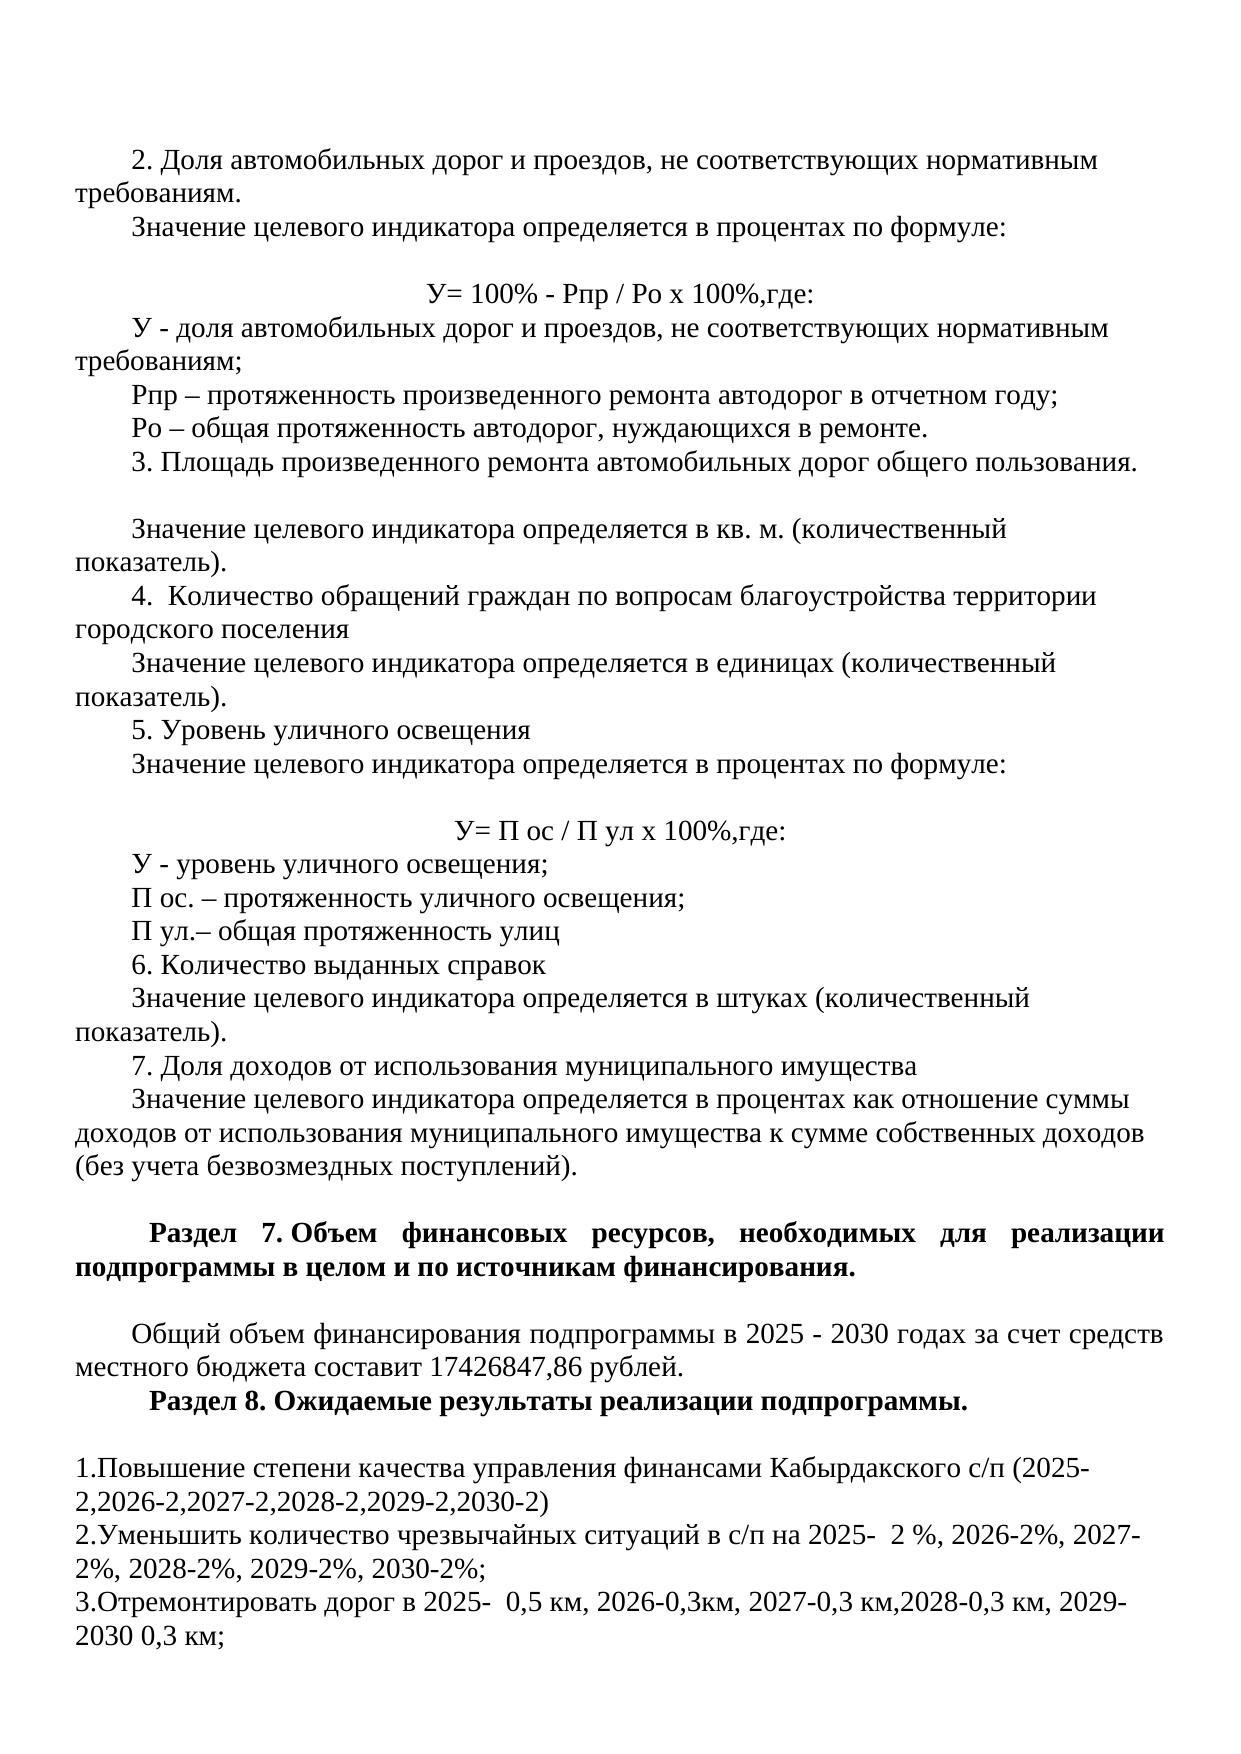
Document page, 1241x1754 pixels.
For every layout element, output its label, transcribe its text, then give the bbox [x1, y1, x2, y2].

text Значение целевого индикатора определяется в штуках (количественный показатель). [75, 981, 1165, 1048]
text Значение целевого индикатора определяется в единицах (количественный показатель). [75, 645, 1165, 712]
text Значение целевого индикатора определяется в процентах по формуле: [75, 746, 1165, 779]
text Значение целевого индикатора определяется в кв. м. (количественный показатель). [75, 511, 1165, 578]
text У= П ос / П ул х 100%,где: [75, 813, 1165, 846]
text 3. Площадь произведенного ремонта автомобильных дорог общего пользования. [75, 444, 1165, 477]
text 3.Отремонтировать дорог в 2025- 0,5 км, 2026-0,3км, 2027-0,3 км,2028-0,3 км, 2029- 2030 0,3 км; [75, 1584, 1165, 1651]
text П ул.– общая протяженность улиц [75, 913, 1165, 947]
text 4. Количество обращений граждан по вопросам благоустройства территории городского поселения [75, 578, 1165, 645]
text 6. Количество выданных справок [75, 947, 1165, 981]
text 7. Доля доходов от использования муниципального имущества [75, 1048, 1165, 1081]
text Ро – общая протяженность автодорог, нуждающихся в ремонте. [75, 410, 1165, 444]
text 2.Уменьшить количество чрезвычайных ситуаций в с/п на 2025- 2 %, 2026-2%, 2027-2%, 2028-2%, 2029-2%, 2030-2%; [75, 1517, 1165, 1584]
text Значение целевого индикатора определяется в процентах как отношение суммы доходов от использования муниципального имущества к сумме собственных доходов (без учета безвозмездных поступлений). [75, 1081, 1165, 1182]
text 5. Уровень уличного освещения [75, 712, 1165, 746]
text У - уровень уличного освещения; [75, 846, 1165, 880]
text У - доля автомобильных дорог и проездов, не соответствующих нормативным требованиям; [75, 310, 1165, 377]
text У= 100% - Рпр / Ро х 100%,где: [75, 276, 1165, 310]
text Раздел 7. Объем финансовых ресурсов, необходимых для реализации подпрограммы в целом и по источникам финансирования. [75, 1215, 1165, 1282]
text 1.Повышение степени качества управления финансами Кабырдакского с/п (2025-2,2026-2,2027-2,2028-2,2029-2,2030-2) [75, 1450, 1165, 1517]
text П ос. – протяженность уличного освещения; [75, 880, 1165, 913]
text 2. Доля автомобильных дорог и проездов, не соответствующих нормативным требованиям. [75, 142, 1165, 209]
text Общий объем финансирования подпрограммы в 2025 - 2030 годах за счет средств местного бюджета составит 17426847,86 рублей. [75, 1316, 1165, 1383]
text Рпр – протяженность произведенного ремонта автодорог в отчетном году; [75, 377, 1165, 410]
text Раздел 8. Ожидаемые результаты реализации подпрограммы. [75, 1383, 1165, 1417]
text Значение целевого индикатора определяется в процентах по формуле: [75, 209, 1165, 243]
